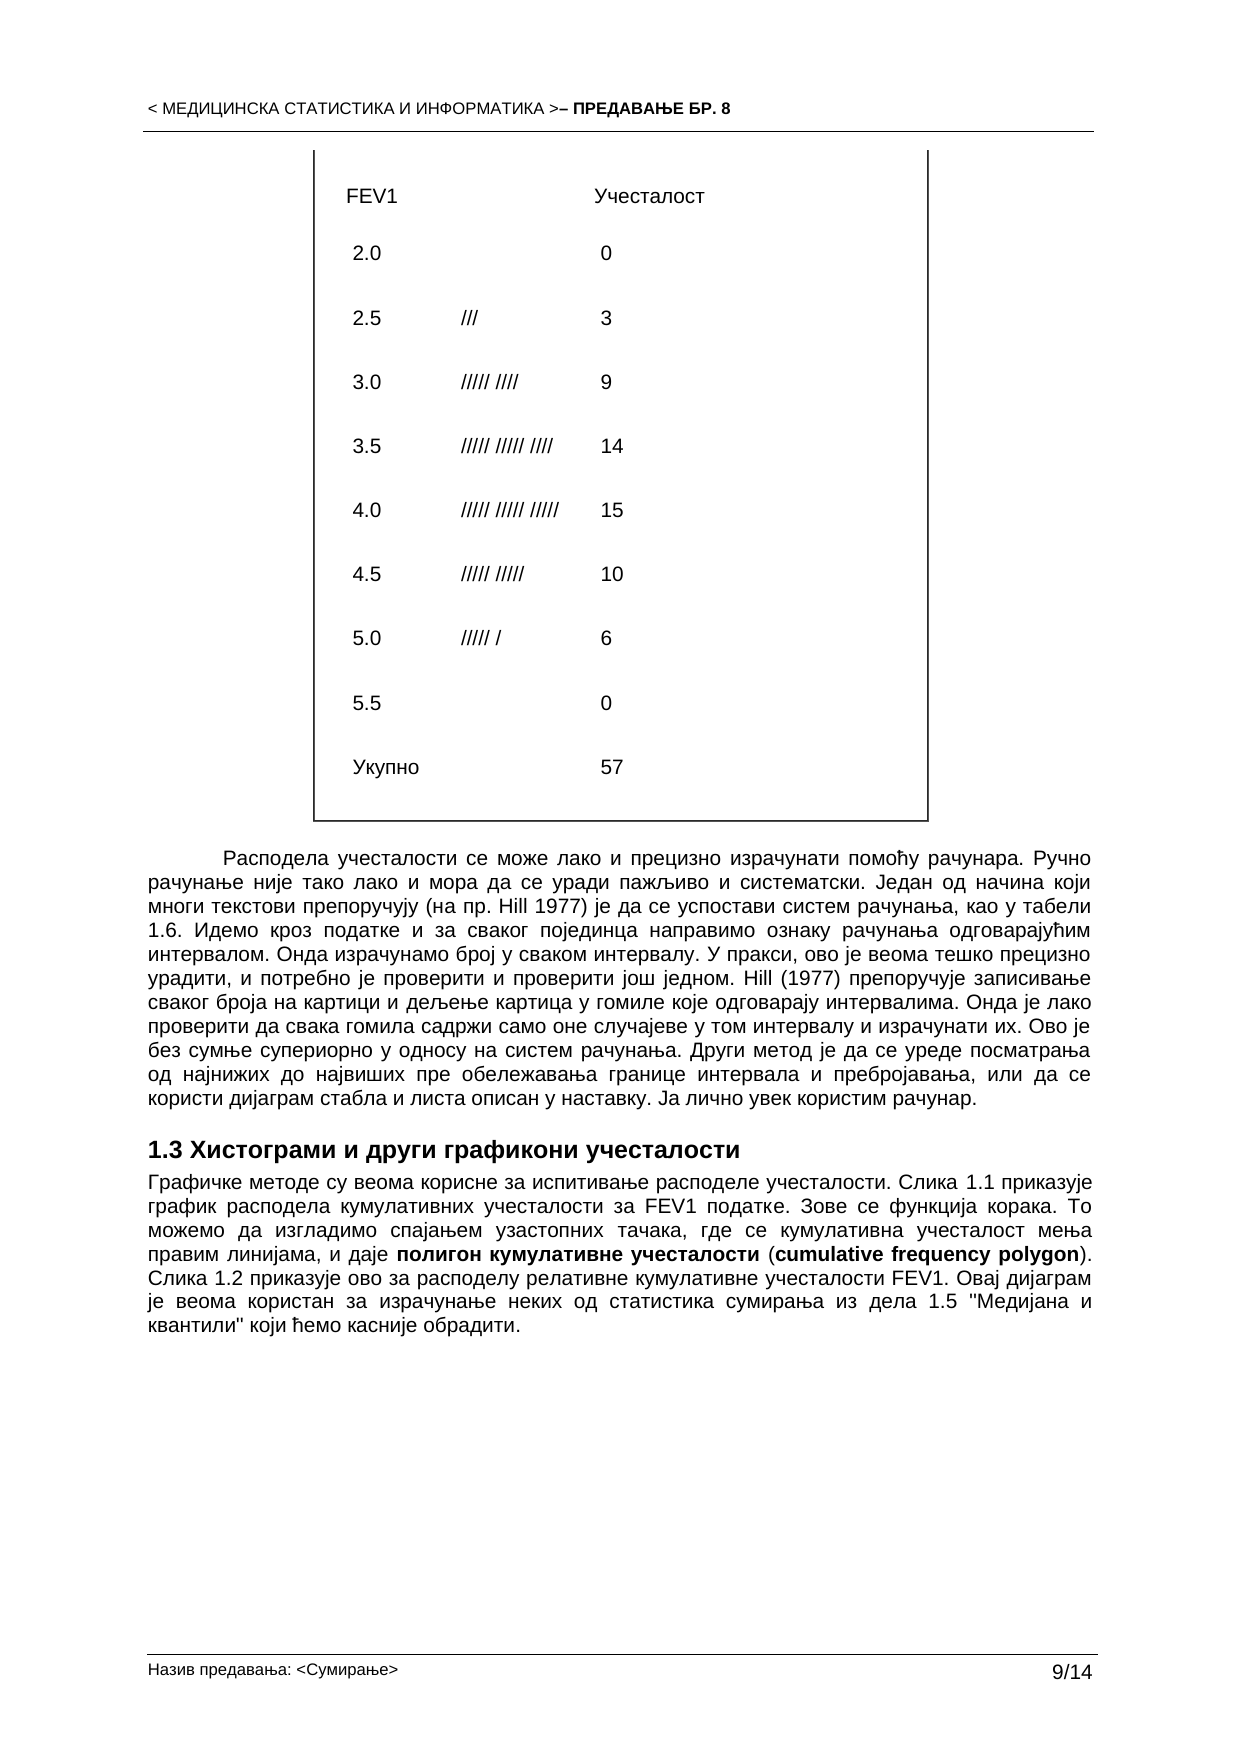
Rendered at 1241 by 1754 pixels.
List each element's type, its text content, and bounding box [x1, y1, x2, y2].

subtitle 1.3 Хистограми и други графикони учесталости [148, 1134, 1092, 1163]
text Графичке методе су веома корисне за испитивање расподеле учесталости. Слика 1.1 приказује график расподела кумулативних учесталости за FEV1 податке. Зове се функција корака. То можемо да изгладимо спајањем узастопних тачака, где се кумулативна учесталост мења правим линијама, и даје полигон кумулативне учесталости (cumulative frequency polygon). Слика 1.2 приказује ово за расподелу релативне кумулативне учесталости FEV1. Овај дијаграм је веома користан за израчунање неких од статистика сумирања из дела 1.5 ''Медијана и квантили'' који ћемо касније обрадити. [148, 1169, 1092, 1337]
table_cell [315, 151, 926, 819]
text Расподела учесталости се може лако и прецизно израчунати помоћу рачунара. Ручно рачунање није тако лако и мора да се уради пажљиво и систематски. Jедан од начина који многи текстови препоручују (на пр. Hill 1977) је да се успостави систем рачунања, као у табели 1.6. Идемо кроз податке и за сваког појединца направимо ознаку рачунања одговарајућим интервалом. Онда израчунамо број у сваком интервалу. У пракси, ово је веома тешко прецизно урадити, и потребно је проверити и проверити још једном. Hill (1977) препоручује записивање сваког броја на картици и дељење картица у гомиле које одговарају интервалима. Онда је лако проверити да свака гомила садржи само оне случајеве у том интервалу и израчунати их. Ово је без сумње супериорно у односу на систем рачунања. Други метод је да се уреде посматрања од најнижих до највиших пре обележавања границе интервала и пребројавања, или да се користи дијаграм стабла и листа описан у наставку. Jа лично увек користим рачунар. [148, 846, 1092, 1109]
